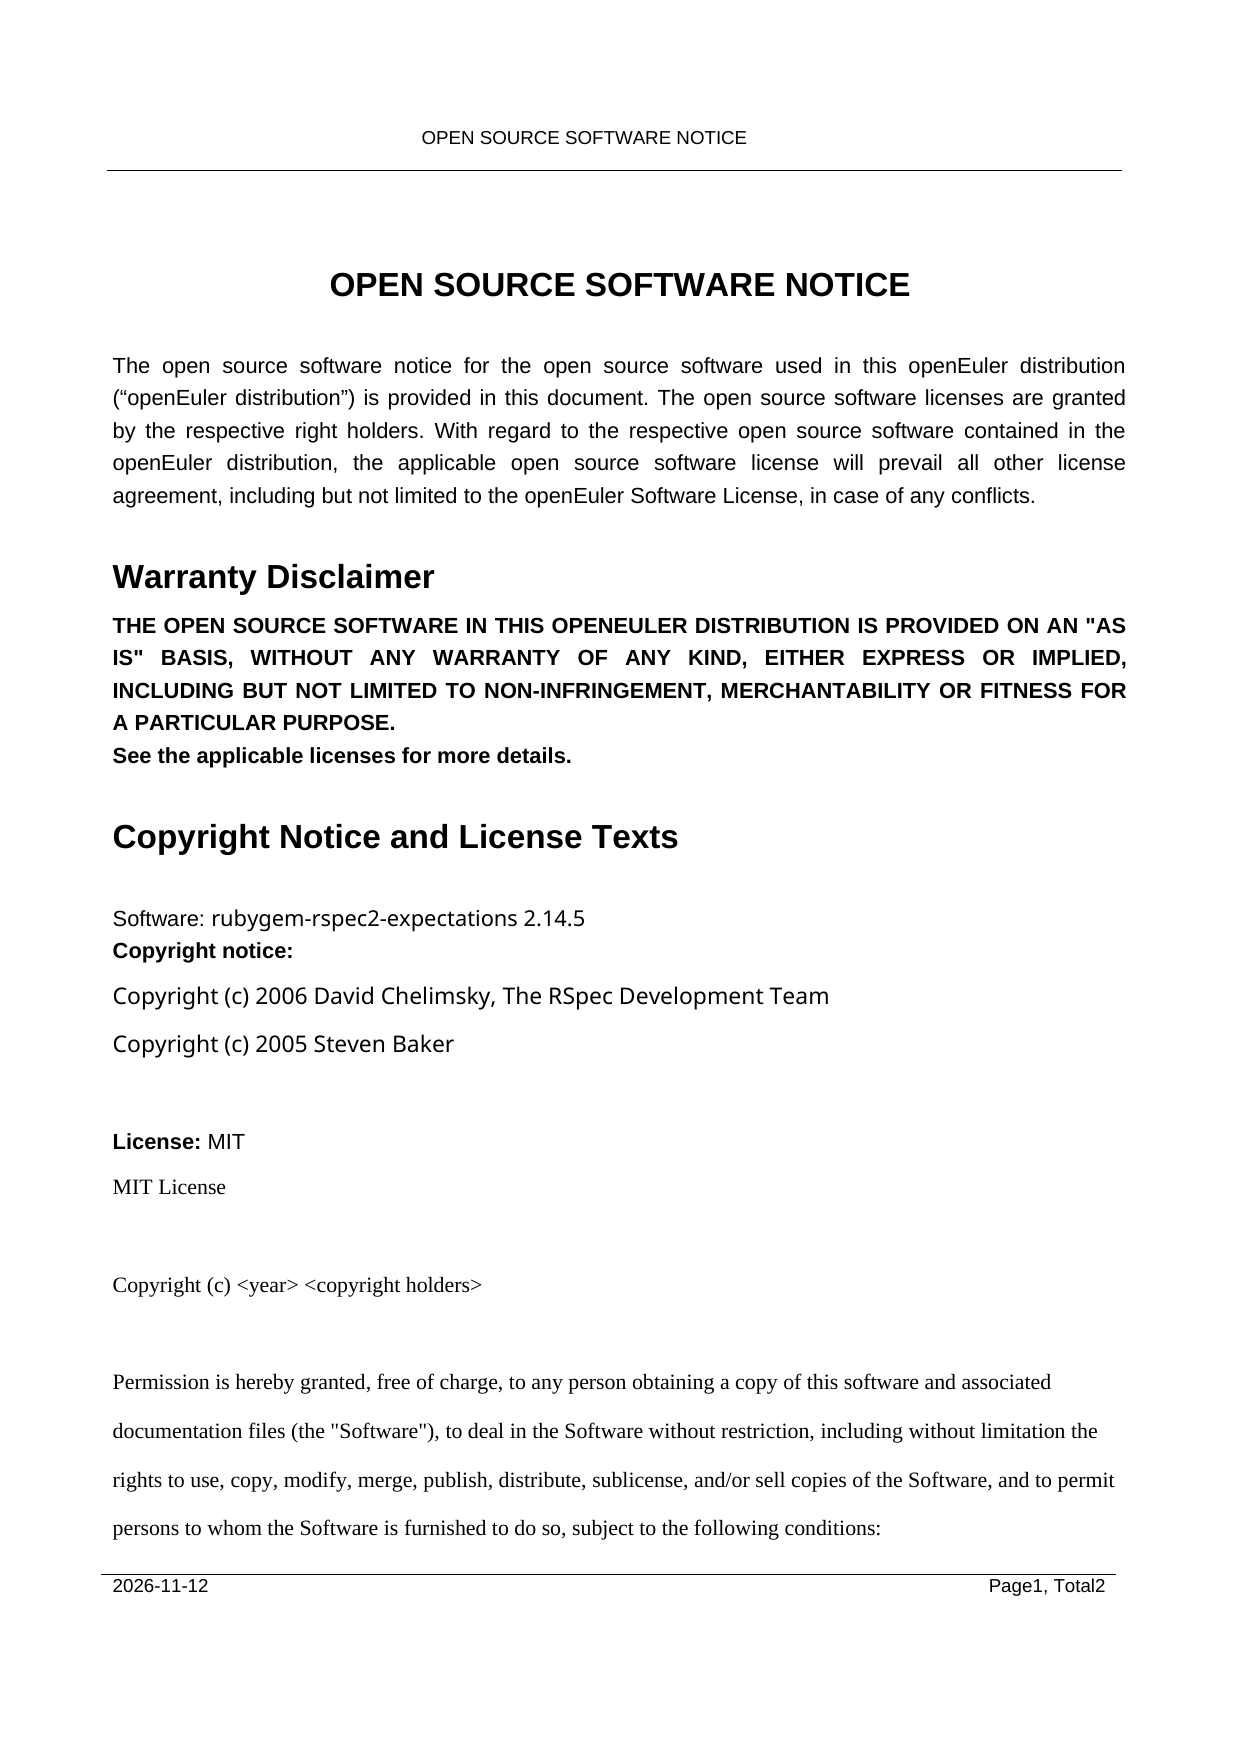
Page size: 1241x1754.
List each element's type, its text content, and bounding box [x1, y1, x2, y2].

text Software: rubygem-rspec2-expectations 2.14.5 [112, 901, 1128, 934]
text OPEN SOURCE SOFTWARE NOTICE [112, 251, 1128, 316]
text The open source software notice for the open source software used in this openEuler distribution (“openEuler distribution”) is provided in this document. The open source software licenses are granted by the respective right holders. With regard to the respective open source software contained in the openEuler distribution, the applicable open source software license will prevail all other license agreement, including but not limited to the openEuler Software License, in case of any conflicts. [112, 349, 1128, 511]
text License: MIT [112, 1125, 1128, 1158]
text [112, 1170, 1128, 1544]
text Warranty Disclaimer [112, 544, 1128, 609]
text Copyright (c) 2006 David Chelimsky, The RSpec Development Team Copyright (c) 2005 Steven Baker [112, 979, 1128, 1109]
text Copyright Notice and License Texts [112, 804, 1128, 869]
text Copyright notice: [112, 934, 1128, 966]
text THE OPEN SOURCE SOFTWARE IN THIS OPENEULER DISTRIBUTION IS PROVIDED ON AN "AS IS" BASIS, WITHOUT ANY WARRANTY OF ANY KIND, EITHER EXPRESS OR IMPLIED, INCLUDING BUT NOT LIMITED TO NON-INFRINGEMENT, MERCHANTABILITY OR FITNESS FOR A PARTICULAR PURPOSE. See the applicable licenses for more details. [112, 609, 1128, 771]
